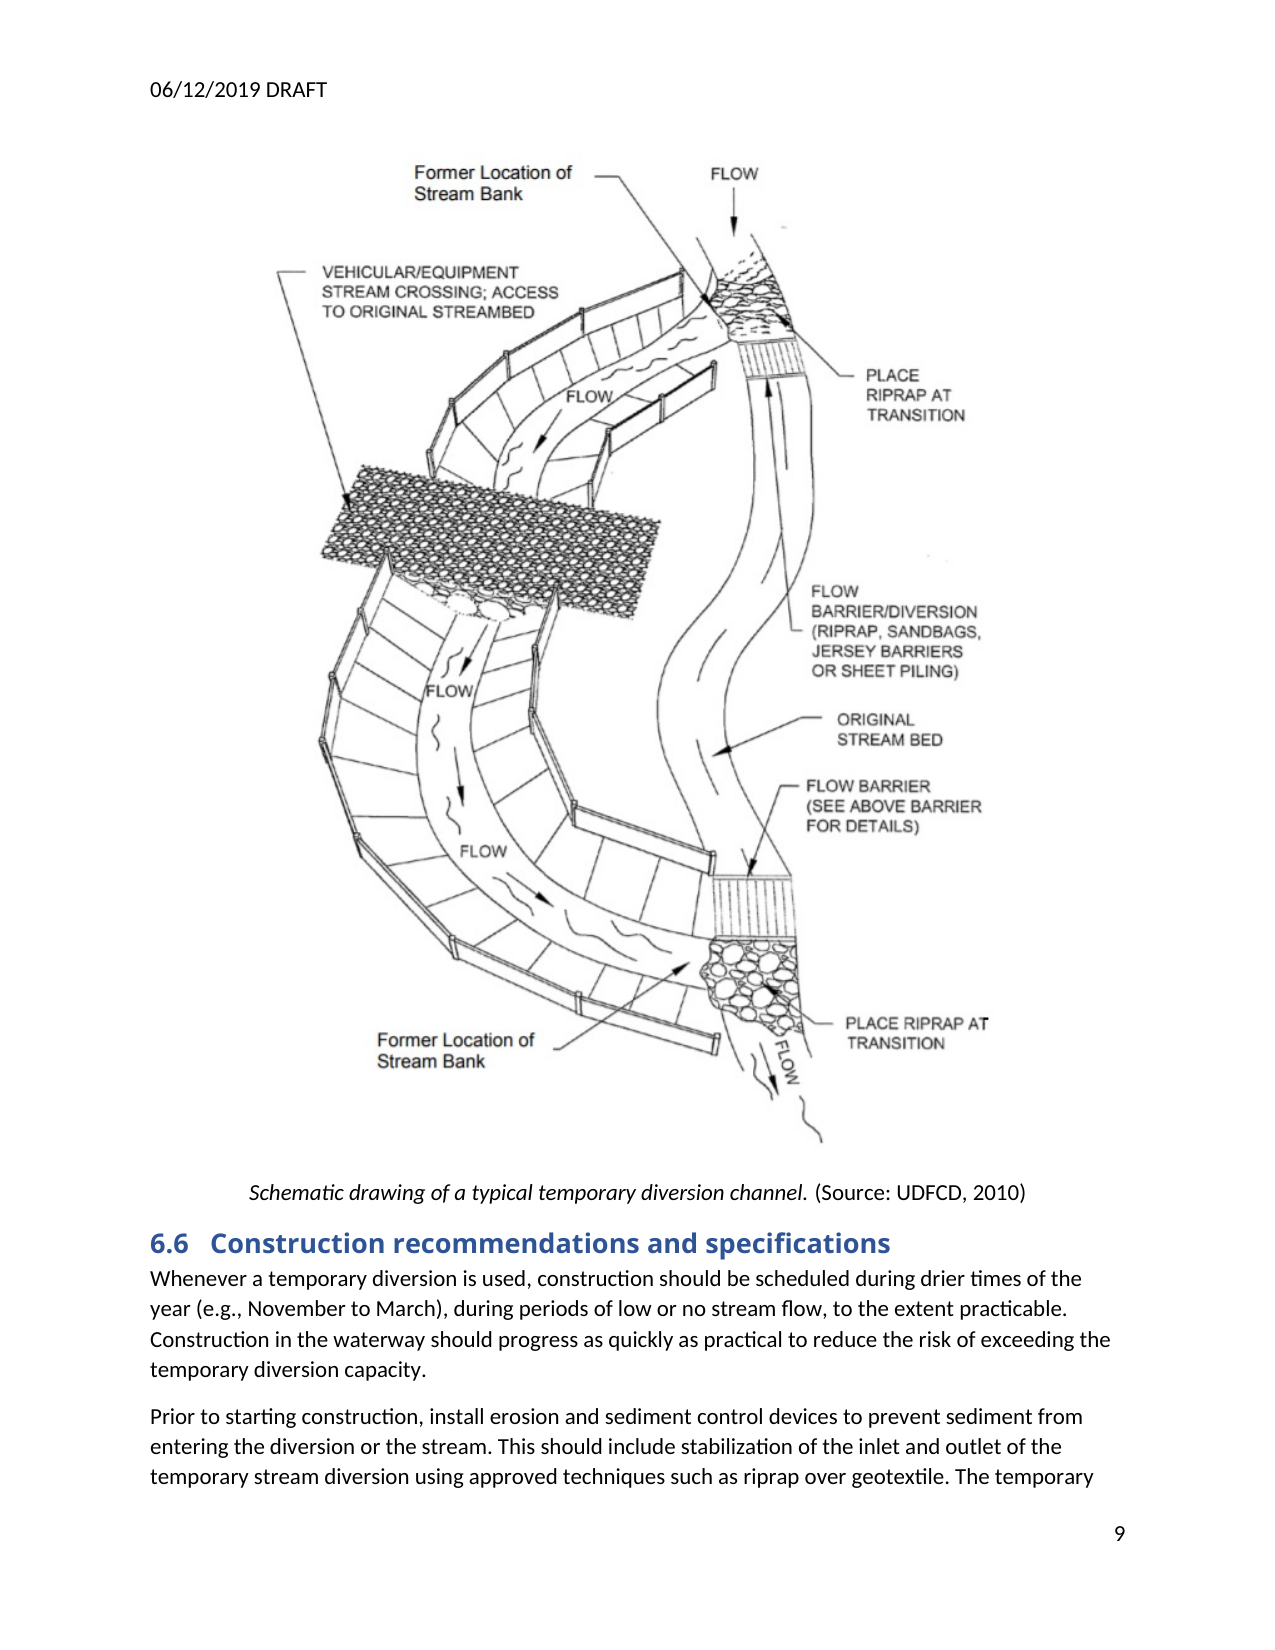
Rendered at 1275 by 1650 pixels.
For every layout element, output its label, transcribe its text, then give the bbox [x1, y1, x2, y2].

subtitle Construction recommendations and specifications [150, 1224, 1125, 1261]
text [150, 1402, 1125, 1490]
picture [264, 150, 1011, 1159]
text Schematic drawing of a typical temporary diversion channel. (Source: UDFCD, 2010) [150, 1178, 1125, 1206]
text Whenever a temporary diversion is used, construction should be scheduled during drier times of the year (e.g., November to March), during periods of low or no stream flow, to the extent practicable. Construction in the waterway should progress as quickly as practical to reduce the risk of exceeding the temporary diversion capacity. [150, 1264, 1125, 1383]
